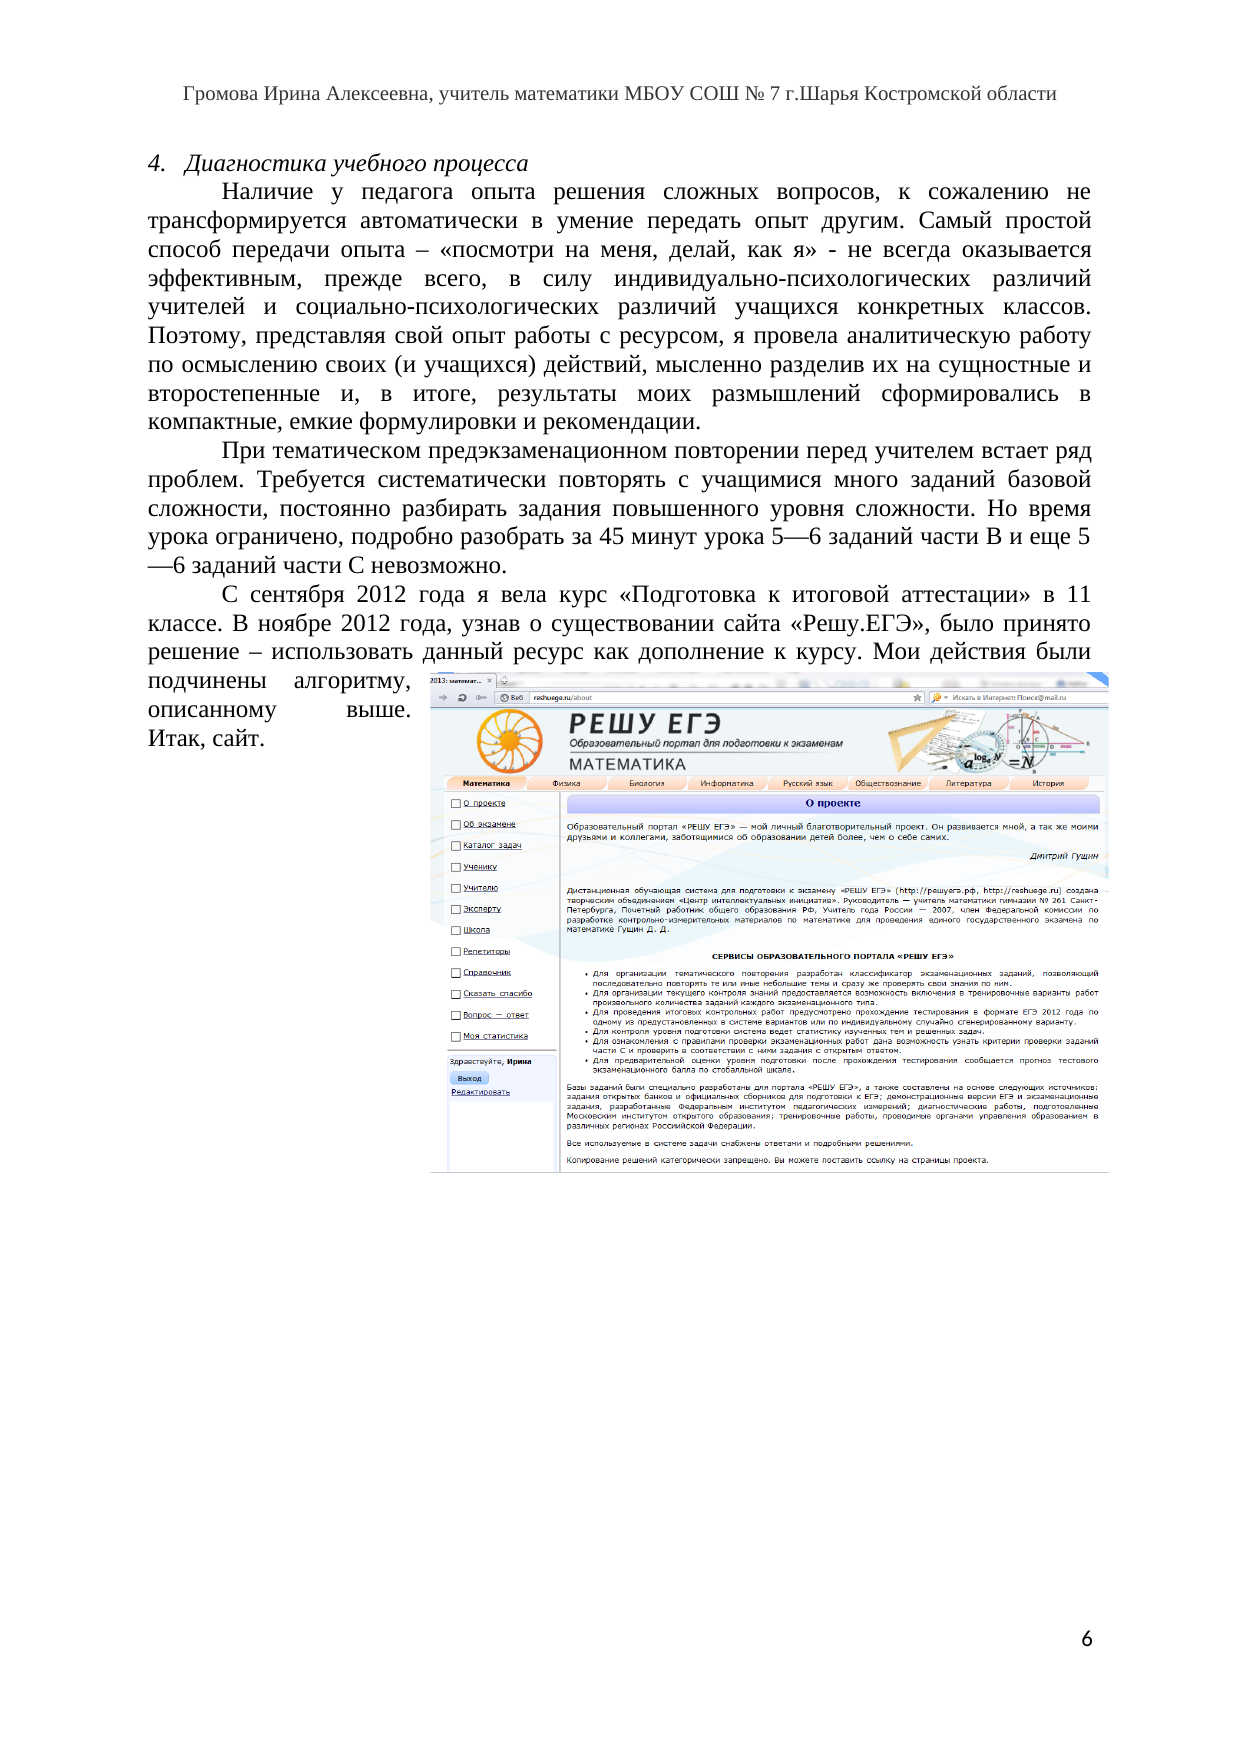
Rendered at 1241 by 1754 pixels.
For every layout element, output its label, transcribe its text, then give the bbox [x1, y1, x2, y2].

text Наличие у педагога опыта решения сложных вопросов, к сожалению не трансформируется автоматически в умение передать опыт другим. Самый простой способ передачи опыта – «посмотри на меня, делай, как я» - не всегда оказывается эффективным, прежде всего, в силу индивидуально-психологических различий учителей и социально-психологических различий учащихся конкретных классов. Поэтому, представляя свой опыт работы с ресурсом, я провела аналитическую работу по осмыслению своих (и учащихся) действий, мысленно разделив их на сущностные и второстепенные и, в итоге, результаты моих размышлений сформировались в компактные, емкие формулировки и рекомендации. [148, 176, 1092, 435]
text С сентября 2012 года я вела курс «Подготовка к итоговой аттестации» в 11 классе. В ноябре 2012 года, узнав о существовании сайта «Решу.ЕГЭ», было принято решение – использовать данный ресурс как дополнение к курсу. Мои действия были подчинены алгоритму, описанному выше. Итак, сайт. [148, 579, 1092, 751]
list Диагностика учебного процесса [148, 148, 1092, 176]
text При тематическом предэкзаменационном повторении перед учителем встает ряд проблем. Требуется систематически повторять с учащимися много заданий базовой сложности, постоянно разбирать задания повышенного уровня сложности. Но время урока ограничено, подробно разобрать за 45 минут урока 5—6 заданий части В и еще 5—6 заданий части С невозможно. [148, 435, 1092, 579]
picture [430, 672, 1109, 1173]
